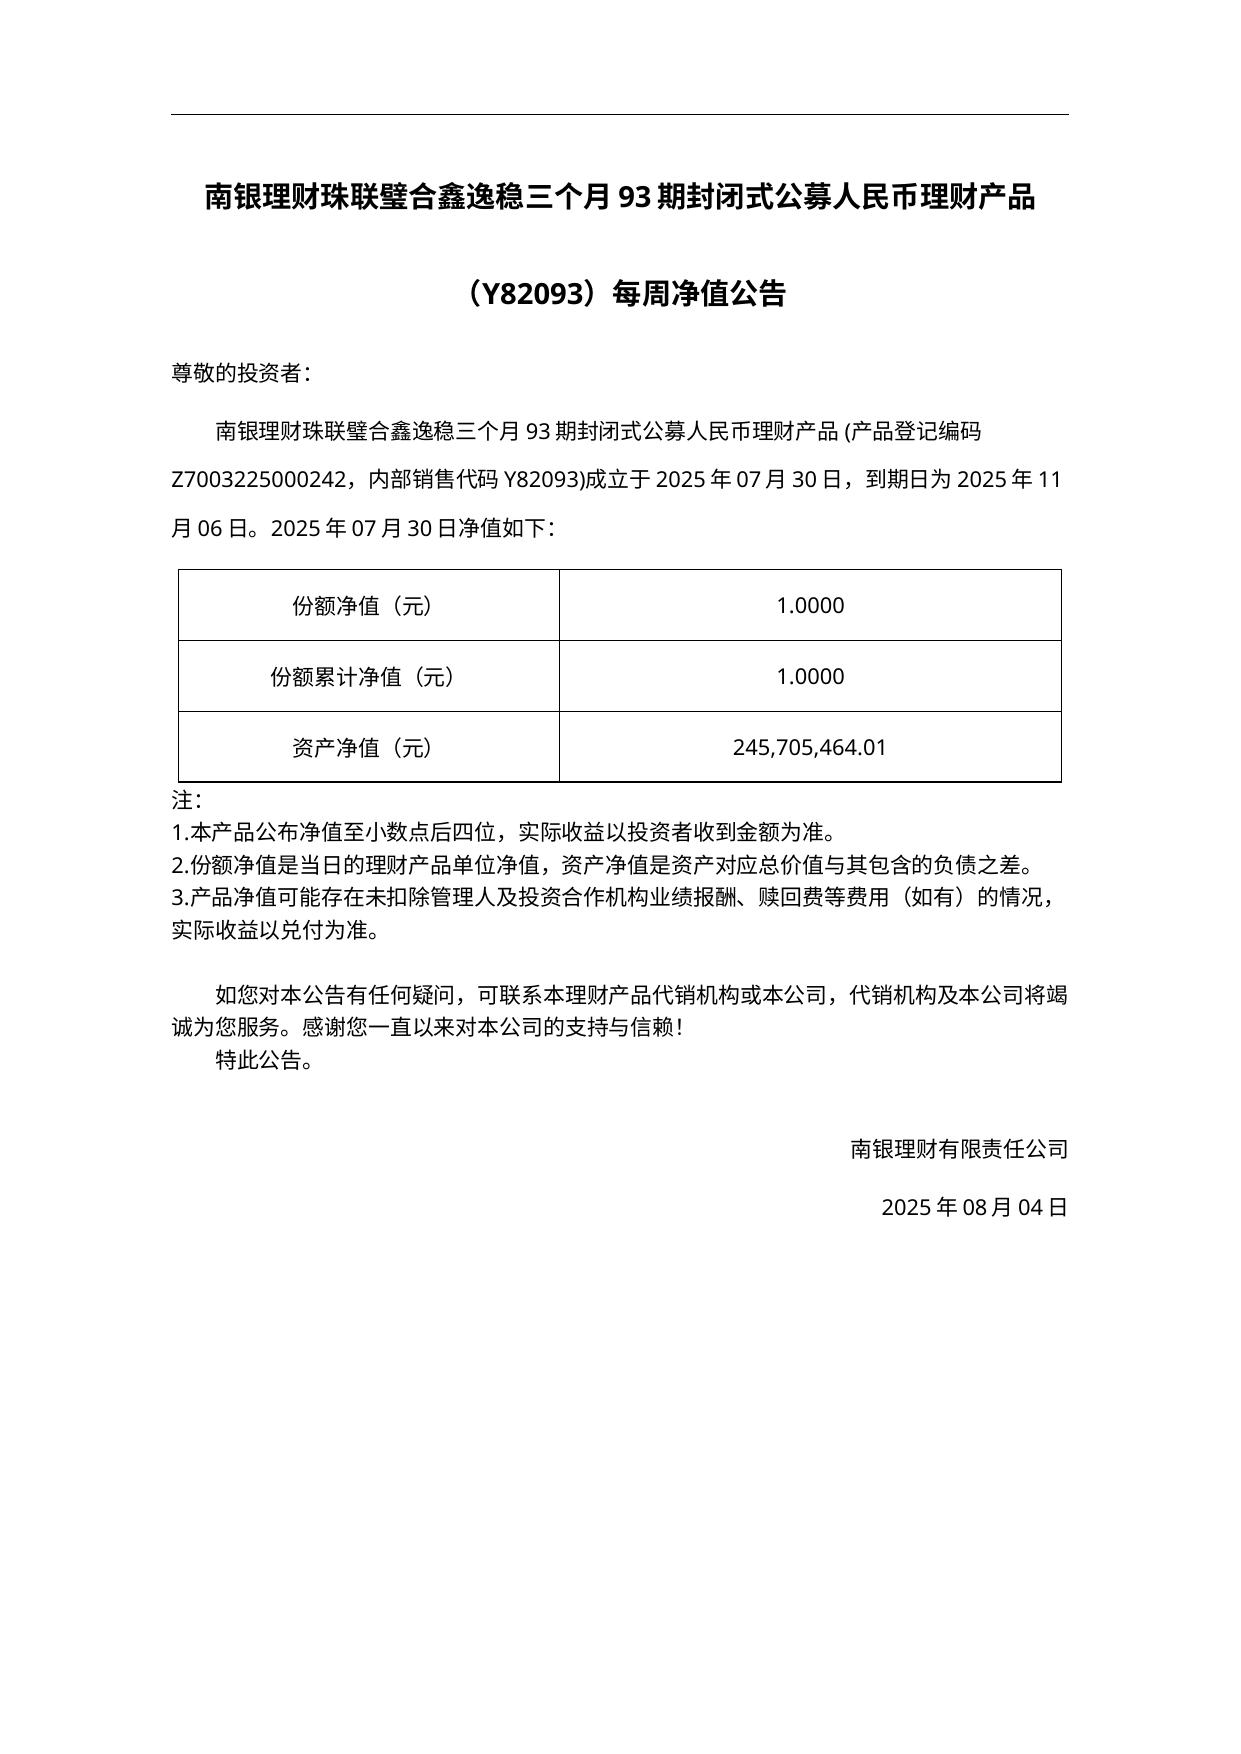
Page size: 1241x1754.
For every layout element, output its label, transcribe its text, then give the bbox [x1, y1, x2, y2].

text 2.份额净值是当日的理财产品单位净值，资产净值是资产对应总价值与其包含的负债之差。 [171, 847, 1069, 880]
table_header 1.0000 [560, 570, 1061, 640]
text 尊敬的投资者： [171, 355, 1069, 388]
table_cell 245,705,464.01 [560, 712, 1061, 781]
table_cell 资产净值（元） [179, 712, 559, 781]
text 南银理财珠联璧合鑫逸稳三个月93期封闭式公募人民币理财产品（Y82093）每周净值公告 [171, 162, 1069, 324]
text 特此公告。 [171, 1042, 1069, 1075]
text 1.本产品公布净值至小数点后四位，实际收益以投资者收到金额为准。 [171, 815, 1069, 847]
text 2025年08月04日 [171, 1190, 1069, 1222]
table_cell 1.0000 [560, 641, 1061, 711]
text 注： [171, 782, 1069, 815]
text 南银理财有限责任公司 [171, 1132, 1069, 1164]
text 如您对本公告有任何疑问，可联系本理财产品代销机构或本公司，代销机构及本公司将竭诚为您服务。感谢您一直以来对本公司的支持与信赖！ [171, 977, 1069, 1042]
text 南银理财珠联璧合鑫逸稳三个月93期封闭式公募人民币理财产品 (产品登记编码Z7003225000242，内部销售代码Y82093)成立于2025年07月30日，到期日为2025年11月06日。2025年07月30日净值如下： [171, 413, 1069, 543]
table_header 份额净值（元） [179, 570, 559, 640]
text 3.产品净值可能存在未扣除管理人及投资合作机构业绩报酬、赎回费等费用（如有）的情况，实际收益以兑付为准。 [171, 880, 1069, 945]
table_cell 份额累计净值（元） [179, 641, 559, 711]
